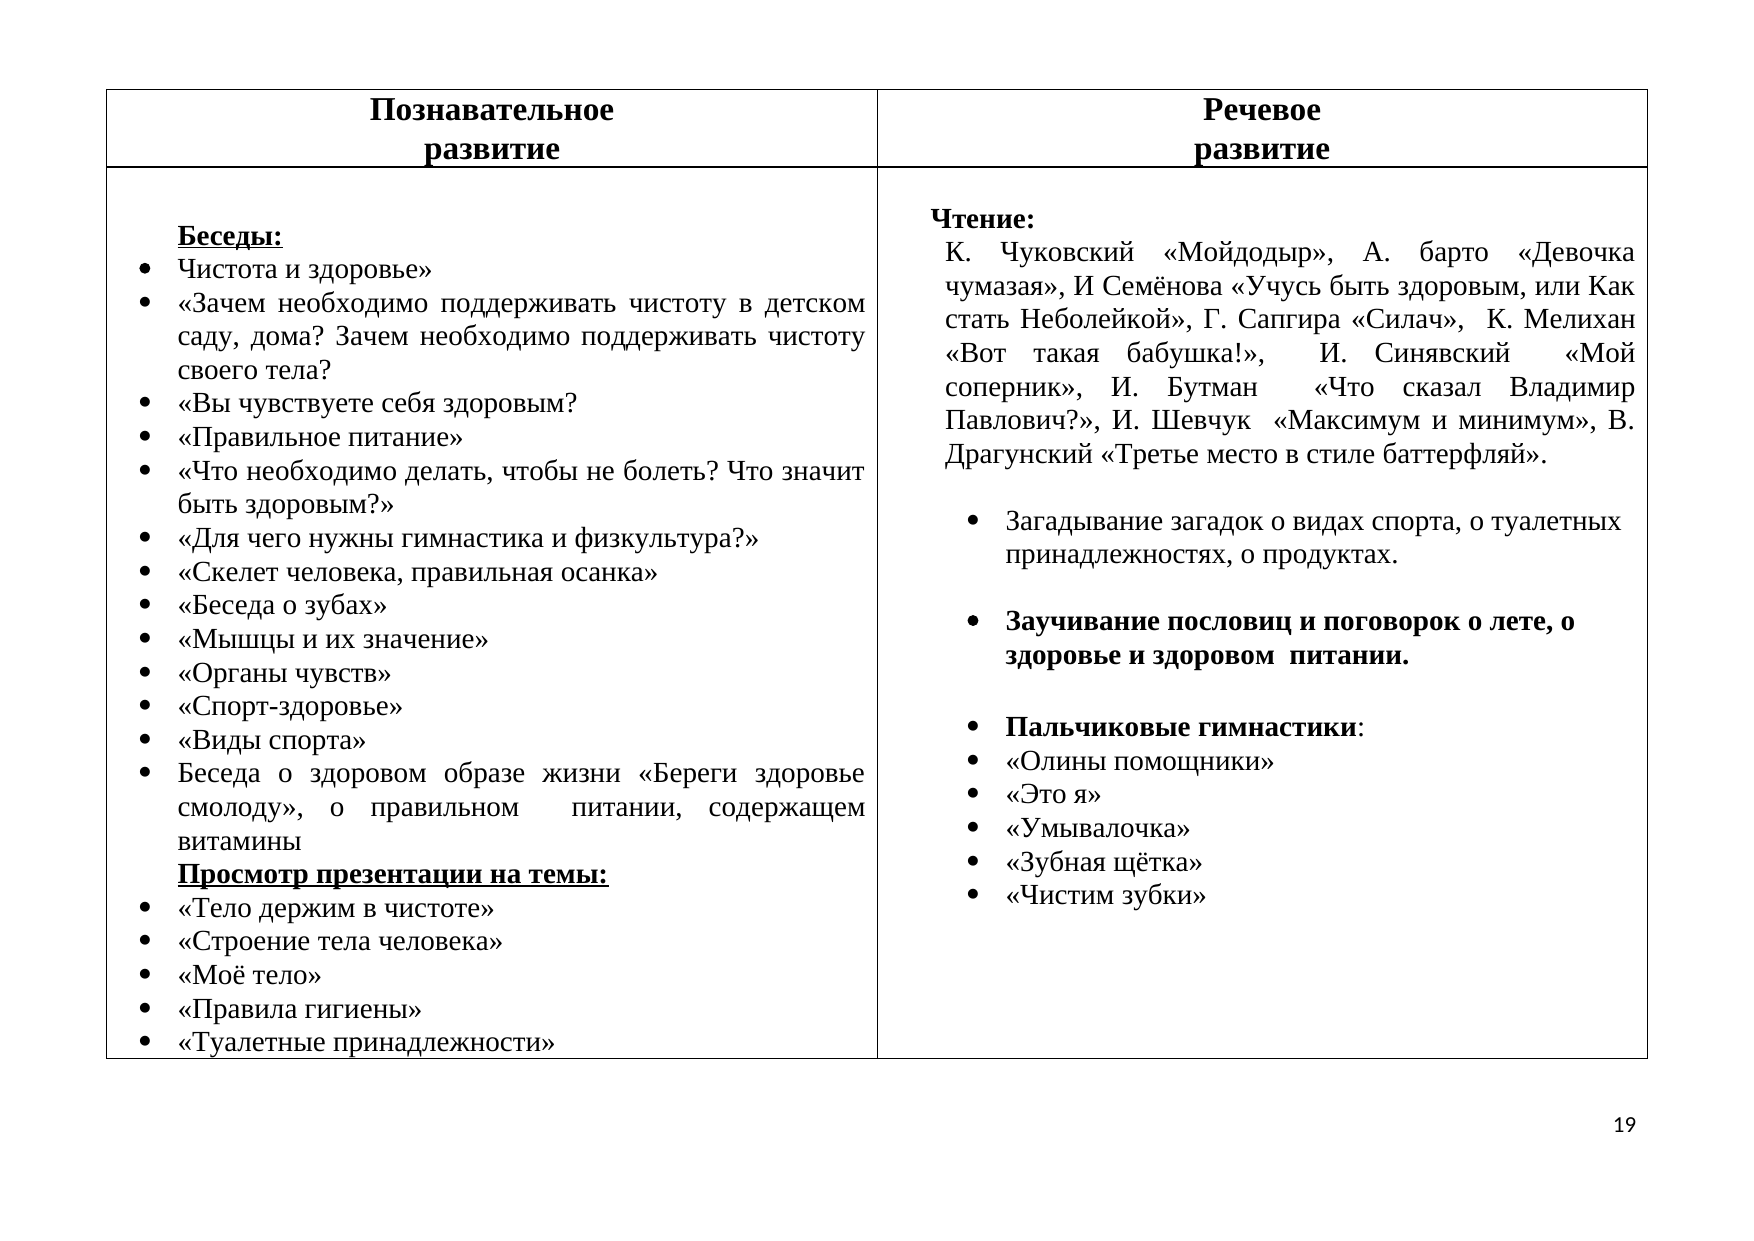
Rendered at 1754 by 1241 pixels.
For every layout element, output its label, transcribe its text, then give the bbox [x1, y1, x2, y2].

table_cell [878, 168, 1647, 1058]
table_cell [107, 168, 877, 1058]
table_cell Познавательное развитие [107, 90, 877, 166]
table_cell Речевое развитие [878, 90, 1647, 166]
